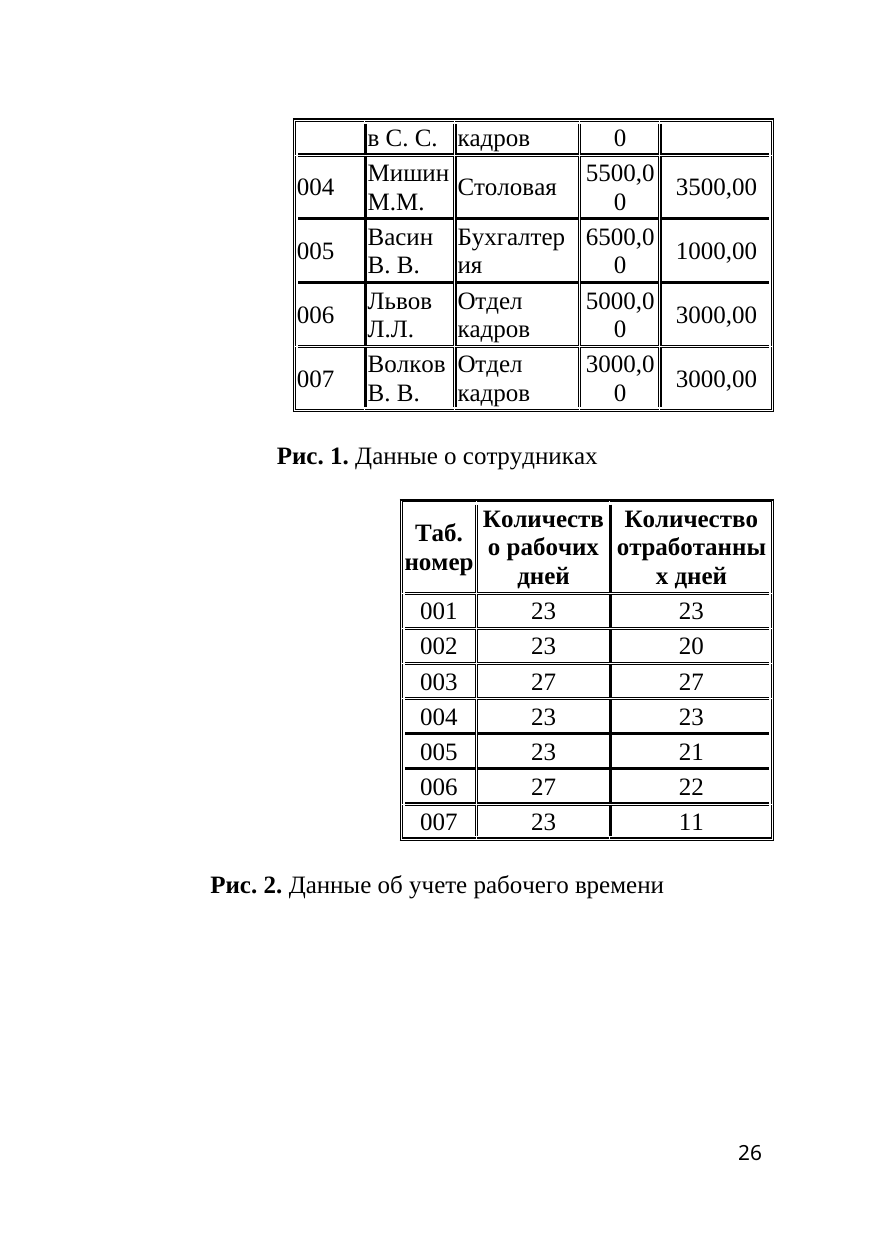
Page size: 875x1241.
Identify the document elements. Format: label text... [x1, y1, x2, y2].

table_cell 004 [296, 153, 364, 217]
table_cell 3000,00 [662, 281, 771, 345]
table_cell 005 [296, 217, 364, 281]
table_cell Отдел кадров [455, 122, 580, 153]
table_cell 001 [401, 592, 476, 627]
table_cell Васин В. В. [367, 220, 453, 281]
table_cell 27 [478, 665, 609, 697]
table_cell 003 [401, 662, 476, 697]
table_cell 11 [610, 802, 771, 837]
table_cell Мишин М.М. [367, 157, 453, 217]
table_cell 002 [401, 627, 476, 662]
table_cell 21 [612, 732, 771, 767]
table_cell 23 [478, 700, 609, 732]
table_cell Отдел кадров [455, 348, 580, 409]
table_cell 5500,00 [581, 157, 658, 217]
table_cell 27 [610, 662, 772, 697]
table_cell 23 [610, 592, 772, 627]
table_cell Львов Л.Л. [367, 284, 453, 345]
table_cell 27 [478, 770, 609, 802]
table_cell 4500,00 [660, 122, 771, 153]
table_cell 20 [610, 627, 772, 662]
table_cell 23 [610, 697, 772, 732]
table_cell Отдел кадров [457, 284, 578, 345]
table_cell 3500,00 [662, 153, 771, 217]
table_cell Столовая [457, 157, 578, 217]
table_cell 007 [294, 345, 365, 409]
text Рис. 1. Данные о сотрудниках [112, 441, 762, 470]
table_cell 23 [478, 595, 609, 627]
table_cell 23 [476, 806, 610, 837]
table_header Количество рабочих дней [476, 501, 610, 592]
table_cell 006 [296, 281, 364, 345]
table_cell 005 [403, 732, 475, 767]
table_cell Бухгалтерия [457, 220, 578, 281]
table_cell 22 [612, 767, 771, 802]
table_cell 3000,00 [660, 345, 772, 409]
table_cell Волков В. В. [365, 345, 455, 409]
table_cell 1000,00 [662, 217, 771, 281]
table_cell 5000,00 [581, 284, 658, 345]
table_cell 3000,00 [580, 345, 660, 409]
table_cell 5000,00 [580, 120, 660, 153]
text Рис. 2. Данные об учете рабочего времени [112, 870, 762, 898]
table_header Количество отработанных дней [610, 502, 771, 592]
table_cell 007 [403, 802, 476, 837]
table_cell 004 [401, 697, 476, 732]
table_cell 23 [478, 630, 609, 662]
table_header Таб. номер [403, 502, 476, 592]
table_cell 6500,00 [581, 220, 658, 281]
table_cell 003 [296, 120, 365, 153]
table_cell 006 [403, 767, 475, 802]
table_cell Сидоров С. С. [365, 120, 455, 153]
table_cell 23 [478, 735, 609, 767]
